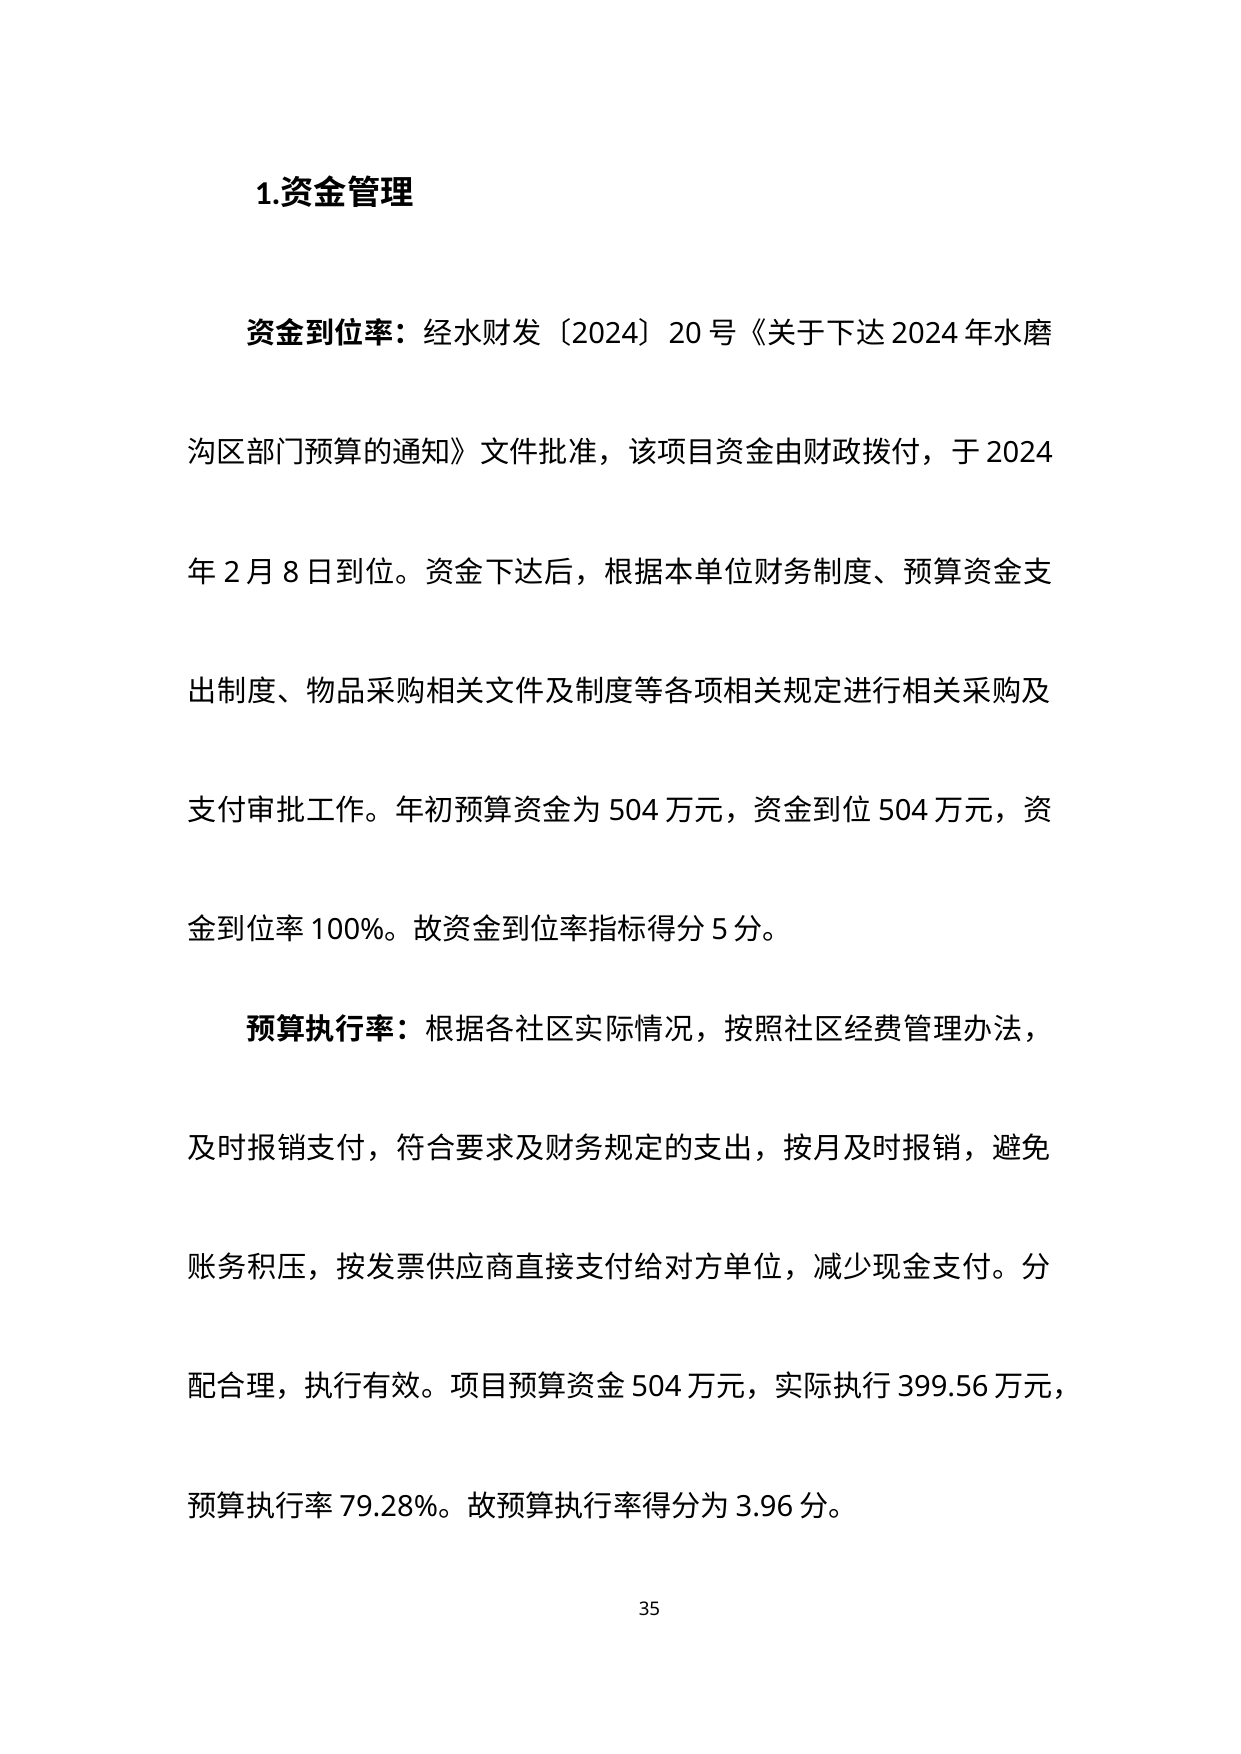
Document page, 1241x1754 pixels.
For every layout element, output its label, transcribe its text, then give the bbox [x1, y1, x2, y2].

subtitle 1.资金管理 [187, 150, 1053, 229]
text 预算执行率：根据各社区实际情况，按照社区经费管理办法，及时报销支付，符合要求及财务规定的支出，按月及时报销，避免账务积压，按发票供应商直接支付给对方单位，减少现金支付。分配合理，执行有效。项目预算资金504万元，实际执行399.56万元，预算执行率79.28%。故预算执行率得分为3.96分。 [187, 987, 1053, 1543]
text 资金到位率：经水财发〔2024〕20号《关于下达2024年水磨沟区部门预算的通知》文件批准，该项目资金由财政拨付，于2024年2月8日到位。资金下达后，根据本单位财务制度、预算资金支出制度、物品采购相关文件及制度等各项相关规定进行相关采购及支付审批工作。年初预算资金为504万元，资金到位504万元，资金到位率100%。故资金到位率指标得分5分。 [187, 292, 1053, 966]
